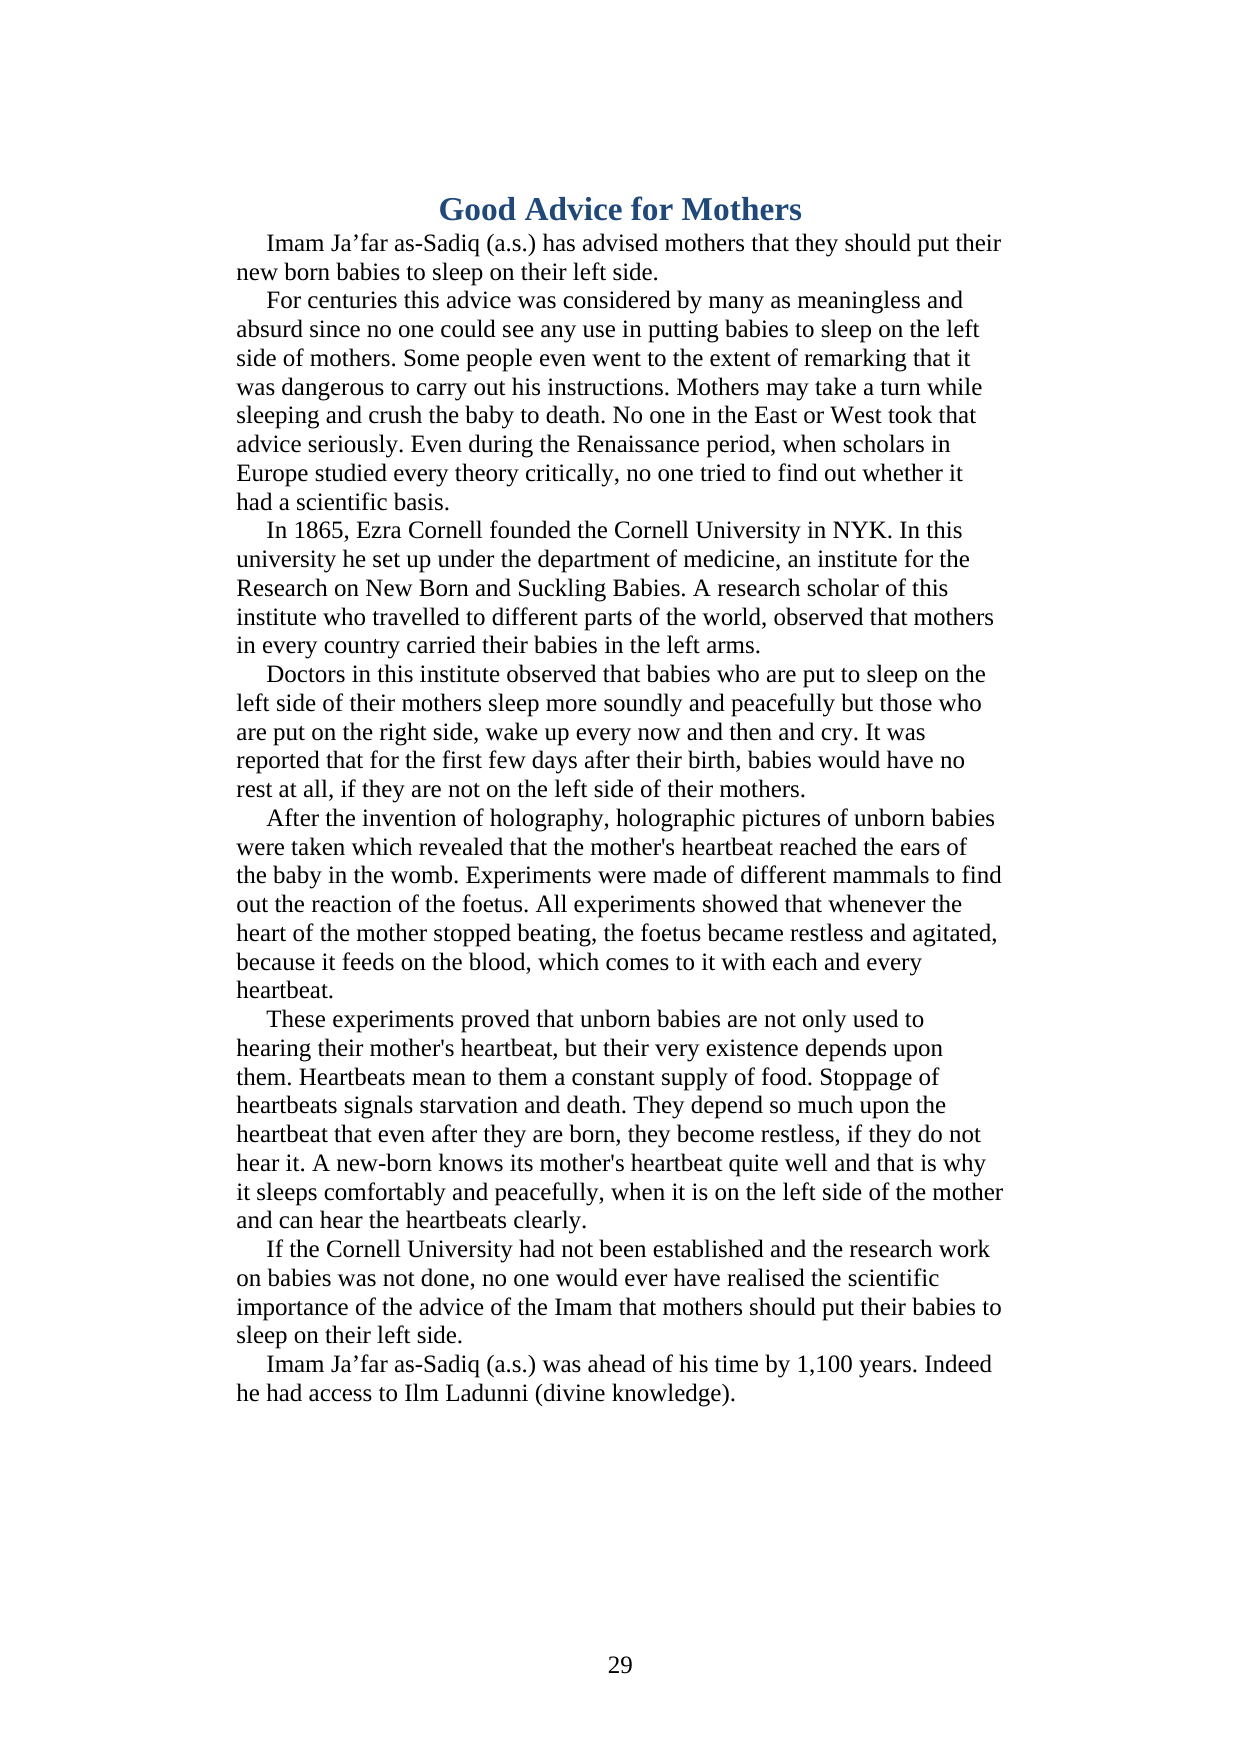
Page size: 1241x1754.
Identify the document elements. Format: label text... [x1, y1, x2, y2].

text For centuries this advice was considered by many as meaningless and absurd since no one could see any use in putting babies to sleep on the left side of mothers. Some people even went to the extent of remarking that it was dangerous to carry out his instructions. Mothers may take a turn while sleeping and crush the baby to death. No one in the East or West took that advice seriously. Even during the Renaissance period, when scholars in Europe studied every theory critically, no one tried to find out whether it had a scientific basis. [236, 286, 1004, 516]
text If the Cornell University had not been established and the research work on babies was not done, no one would ever have realised the scientific importance of the advice of the Imam that mothers should put their babies to sleep on their left side. [236, 1234, 1004, 1349]
text After the invention of holography, holographic pictures of unborn babies were taken which revealed that the mother's heartbeat reached the ears of the baby in the womb. Experiments were made of different mammals to find out the reaction of the foetus. All experiments showed that whenever the heart of the mother stopped beating, the foetus became restless and agitated, because it feeds on the blood, which comes to it with each and every heartbeat. [236, 803, 1004, 1004]
text Imam Ja’far as-Sadiq (a.s.) was ahead of his time by 1,100 years. Indeed he had access to Ilm Ladunni (divine knowledge). [236, 1349, 1004, 1407]
text Doctors in this institute observed that babies who are put to sleep on the left side of their mothers sleep more soundly and peacefully but those who are put on the right side, wake up every now and then and cry. It was reported that for the first few days after their birth, babies would have no rest at all, if they are not on the left side of their mothers. [236, 659, 1004, 803]
text In 1865, Ezra Cornell founded the Cornell University in NYK. In this university he set up under the department of medicine, an institute for the Research on New Born and Suckling Babies. A research scholar of this institute who travelled to different parts of the world, observed that mothers in every country carried their babies in the left arms. [236, 516, 1004, 659]
text These experiments proved that unborn babies are not only used to hearing their mother's heartbeat, but their very existence depends upon them. Heartbeats mean to them a constant supply of food. Stoppage of heartbeats signals starvation and death. They depend so much upon the heartbeat that even after they are born, they become restless, if they do not hear it. A new-born knows its mother's heartbeat quite well and that is why it sleeps comfortably and peacefully, when it is on the left side of the mother and can hear the heartbeats clearly. [236, 1004, 1004, 1234]
subtitle Good Advice for Mothers [236, 190, 1004, 228]
text Imam Ja’far as-Sadiq (a.s.) has advised mothers that they should put their new born babies to sleep on their left side. [236, 228, 1004, 286]
